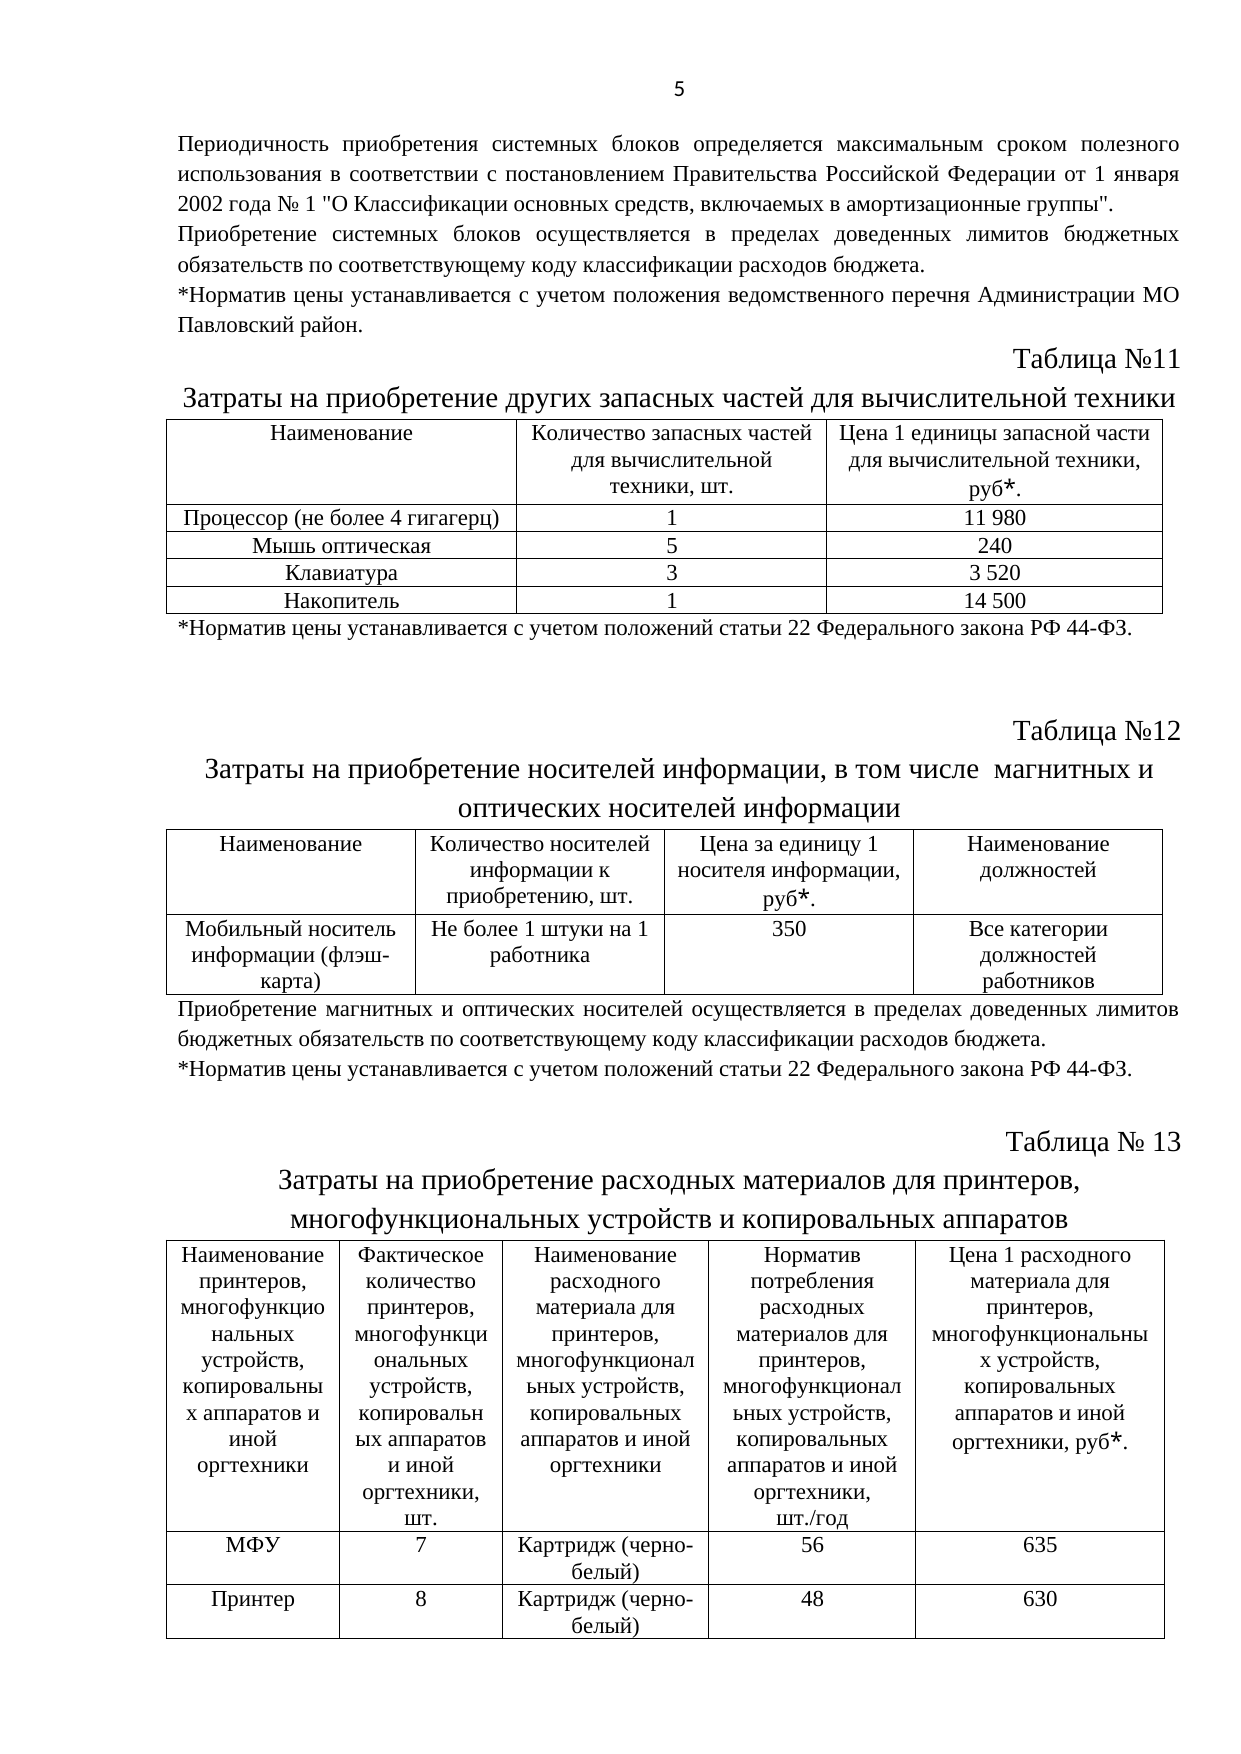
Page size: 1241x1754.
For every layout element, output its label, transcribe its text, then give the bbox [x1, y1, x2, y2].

table_cell 7 [340, 1532, 502, 1584]
table_cell 1 [517, 587, 826, 613]
table_cell Мобильный носитель информации (флэш-карта) [167, 915, 415, 994]
text Таблица №12 [177, 713, 1181, 747]
text Периодичность приобретения системных блоков определяется максимальным сроком полезного использования в соответствии с постановлением Правительства Российской Федерации от 1 января 2002 года № 1 "О Классификации основных средств, включаемых в амортизационные группы". [177, 130, 1181, 217]
table_cell 3 [517, 559, 826, 586]
table_header Цена 1 расходного материала для принтеров, многофункциональных устройств, копировальных аппаратов и иной оргтехники, руб*. [916, 1241, 1164, 1531]
table_cell Процессор (не более 4 гигагерц) [167, 505, 516, 531]
table_cell МФУ [167, 1532, 339, 1584]
table_cell 635 [916, 1532, 1164, 1584]
table_cell 3 520 [827, 559, 1162, 586]
table_header Цена 1 единицы запасной части для вычислительной техники, руб*. [827, 420, 1162, 503]
table_header Наименование принтеров, многофункциональных устройств, копировальных аппаратов и иной оргтехники [167, 1241, 339, 1531]
table_header Фактическое количество принтеров, многофункциональных устройств, копировальных аппаратов и иной оргтехники, шт. [340, 1241, 502, 1531]
text *Норматив цены устанавливается с учетом положения ведомственного перечня Администрации МО Павловский район. [177, 281, 1181, 337]
table_cell 48 [709, 1585, 915, 1638]
table_cell 11 980 [827, 505, 1162, 531]
table_header Наименование расходного материала для принтеров, многофункциональных устройств, копировальных аппаратов и иной оргтехники [503, 1241, 708, 1531]
text Приобретение системных блоков осуществляется в пределах доведенных лимитов бюджетных обязательств по соответствующему коду классификации расходов бюджета. [177, 221, 1181, 277]
text *Норматив цены устанавливается с учетом положений статьи 22 Федерального закона РФ 44-ФЗ. [177, 614, 1181, 640]
text Затраты на приобретение расходных материалов для принтеров, многофункциональных устройств и копировальных аппаратов [177, 1162, 1181, 1234]
text *Норматив цены устанавливается с учетом положений статьи 22 Федерального закона РФ 44-ФЗ. [177, 1055, 1181, 1082]
table_cell 1 [517, 505, 826, 531]
table_cell 240 [827, 532, 1162, 558]
table_cell 14 500 [827, 587, 1162, 613]
table_cell Принтер [167, 1585, 339, 1638]
table_cell Не более 1 штуки на 1 работника [416, 915, 664, 994]
table_cell 350 [665, 915, 913, 994]
table_header Наименование должностей [914, 830, 1162, 914]
table_cell Картридж (черно-белый) [503, 1585, 708, 1638]
table_cell Клавиатура [167, 559, 516, 586]
table_cell 630 [916, 1585, 1164, 1638]
table_cell Накопитель [167, 587, 516, 613]
table_header Норматив потребления расходных материалов для принтеров, многофункциональных устройств, копировальных аппаратов и иной оргтехники, шт./год [709, 1241, 915, 1531]
table_cell Все категории должностей работников [914, 915, 1162, 994]
table_header Цена за единицу 1 носителя информации, руб*. [665, 830, 913, 914]
text Таблица № 13 [177, 1124, 1181, 1157]
table_header Наименование [167, 830, 415, 914]
text Затраты на приобретение других запасных частей для вычислительной техники [177, 380, 1181, 413]
table_cell 56 [709, 1532, 915, 1584]
text Приобретение магнитных и оптических носителей осуществляется в пределах доведенных лимитов бюджетных обязательств по соответствующему коду классификации расходов бюджета. [177, 995, 1181, 1051]
table_cell Картридж (черно-белый) [503, 1532, 708, 1584]
table_header Наименование [167, 420, 516, 503]
table_cell Мышь оптическая [167, 532, 516, 558]
text Затраты на приобретение носителей информации, в том числе магнитных и оптических носителей информации [177, 752, 1181, 824]
table_header Количество запасных частей для вычислительной техники, шт. [517, 420, 826, 503]
table_cell 8 [340, 1585, 502, 1638]
table_header Количество носителей информации к приобретению, шт. [416, 830, 664, 914]
table_cell 5 [517, 532, 826, 558]
text Таблица №11 [177, 341, 1181, 375]
